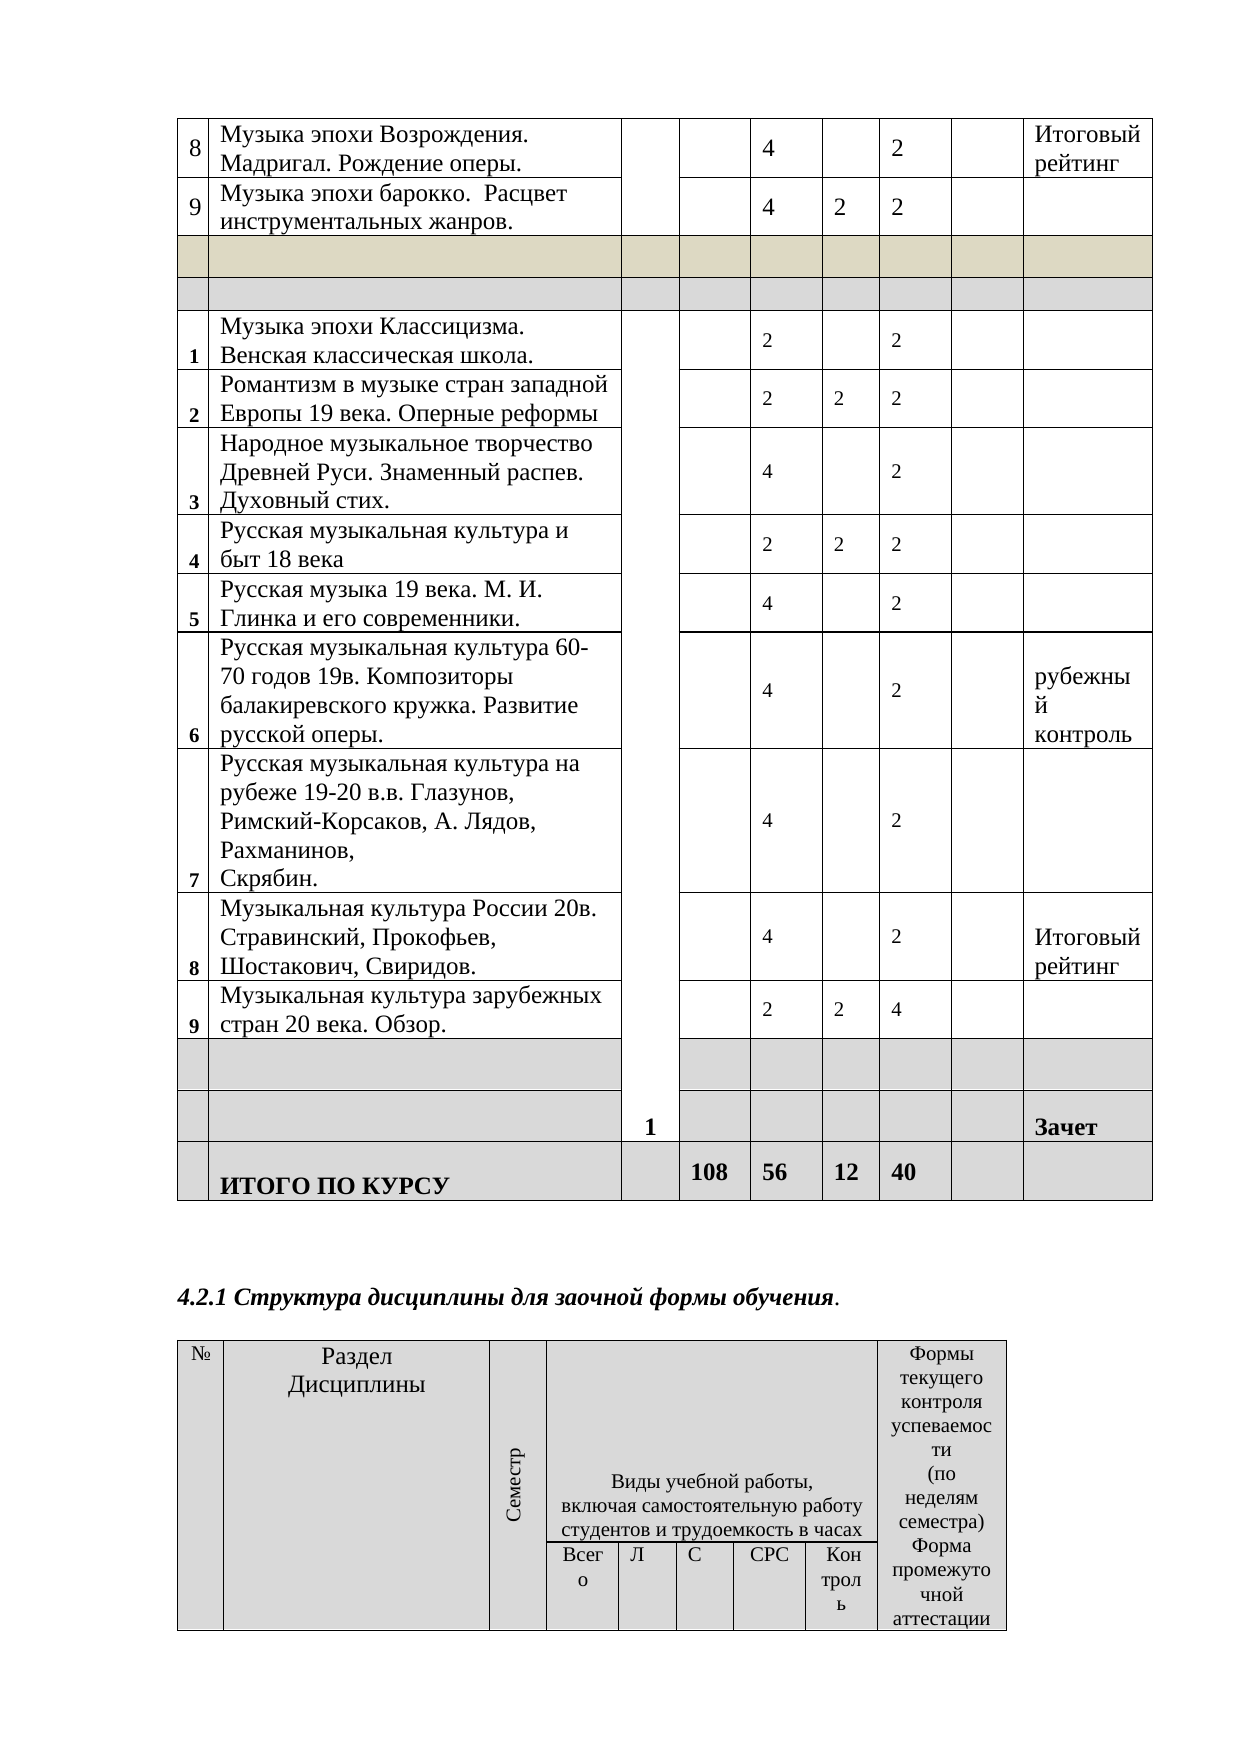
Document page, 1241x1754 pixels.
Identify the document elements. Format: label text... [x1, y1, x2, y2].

table_cell Музыкальная культура зарубежных стран 20 века. Обзор. [209, 981, 621, 1038]
table_cell Контроль [806, 1543, 877, 1629]
table_cell 1 [178, 311, 208, 368]
table_cell [178, 1039, 208, 1089]
text 4.2.1 Структура дисциплины для заочной формы обучения. [177, 1282, 1152, 1311]
table_cell [880, 1091, 951, 1141]
table_cell Русская музыкальная культура на рубеже 19-20 в.в. Глазунов, Римский-Корсаков, А. Лядов, Рахманинов, Скрябин. [209, 749, 621, 892]
table_cell 2 [880, 515, 951, 573]
table_cell 2 [880, 749, 951, 892]
table_cell 2 [880, 428, 951, 514]
table_cell [1024, 574, 1152, 631]
table_cell [680, 311, 750, 368]
table_cell [952, 1039, 1023, 1089]
table_cell 4 [880, 981, 951, 1038]
table_cell 3 [178, 428, 208, 514]
table_cell 2 [751, 311, 822, 368]
table_cell 4 [751, 119, 822, 177]
table_cell [952, 515, 1023, 573]
table_cell Музыка эпохи Классицизма. Венская классическая школа. [209, 311, 621, 368]
table_cell 108 [680, 1142, 750, 1200]
table_cell рубежный контроль [1024, 633, 1152, 747]
table_cell [680, 633, 750, 747]
table_cell 9 [178, 981, 208, 1038]
table_cell [952, 370, 1023, 427]
table_cell Зачет [1024, 1091, 1152, 1141]
table_cell 2 [880, 574, 951, 631]
table_cell [751, 236, 822, 277]
table_cell [680, 119, 750, 177]
table_cell [880, 1039, 951, 1089]
table_cell [952, 236, 1023, 277]
table_cell 8 [178, 893, 208, 979]
table_cell [823, 278, 879, 310]
table_cell [1024, 1142, 1152, 1200]
table_cell [178, 1091, 208, 1141]
table_cell 2 [880, 178, 951, 235]
table_header № [178, 1341, 223, 1629]
table_cell [952, 119, 1023, 177]
table_cell [1024, 1039, 1152, 1089]
table_cell [622, 236, 679, 277]
table_cell [952, 311, 1023, 368]
table_cell 2 [751, 981, 822, 1038]
table_cell [880, 236, 951, 277]
table_header Формы текущего контроля успеваемости (по неделям семестра) Форма промежуточной аттестации (по семестрам) [878, 1341, 1006, 1629]
table_cell [680, 1091, 750, 1141]
table_cell [751, 1039, 822, 1089]
table_cell 2 [823, 370, 879, 427]
table_cell [1024, 428, 1152, 514]
table_cell Итоговый рейтинг [1024, 119, 1152, 177]
table_cell [209, 236, 621, 277]
table_cell 2 [178, 370, 208, 427]
table_cell [1024, 370, 1152, 427]
table_cell 6 [178, 633, 208, 747]
table_cell 2 [880, 311, 951, 368]
table_cell 4 [751, 178, 822, 235]
table_cell 40 [880, 1142, 951, 1200]
table_cell 2 [823, 515, 879, 573]
table_cell [680, 428, 750, 514]
table_cell 12 [823, 1142, 879, 1200]
table_cell [680, 893, 750, 979]
table_cell [823, 1039, 879, 1089]
table_cell 2 [823, 981, 879, 1038]
table_cell [622, 278, 679, 310]
table_cell 4 [751, 633, 822, 747]
table_cell [823, 574, 879, 631]
table_cell [680, 1039, 750, 1089]
table_cell [823, 311, 879, 368]
table_cell [823, 893, 879, 979]
table_cell [1024, 981, 1152, 1038]
table_cell [680, 370, 750, 427]
table_cell [680, 178, 750, 235]
table_cell [680, 236, 750, 277]
table_cell [622, 1142, 679, 1200]
table_cell [823, 119, 879, 177]
table_cell [751, 278, 822, 310]
table_cell 56 [751, 1142, 822, 1200]
table_cell 2 [880, 370, 951, 427]
table_cell [680, 574, 750, 631]
table_header Семестр [490, 1341, 546, 1629]
table_cell 2 [823, 178, 879, 235]
table_cell [823, 749, 879, 892]
table_cell Русская музыкальная культура и быт 18 века [209, 515, 621, 573]
table_cell 2 [751, 515, 822, 573]
table_cell Музыкальная культура России 20в. Стравинский, Прокофьев, Шостакович, Свиридов. [209, 893, 621, 979]
table_cell 5 [178, 574, 208, 631]
table_cell 4 [751, 749, 822, 892]
table_cell [680, 278, 750, 310]
table_cell [178, 1142, 208, 1200]
table_cell Русская музыкальная культура 60-70 годов 19в. Композиторы балакиревского кружка. Развитие русской оперы. [209, 633, 621, 747]
table_cell Русская музыка 19 века. М. И. Глинка и его современники. [209, 574, 621, 631]
table_cell [952, 893, 1023, 979]
table_cell [952, 633, 1023, 747]
table_cell [823, 236, 879, 277]
table_cell 4 [751, 428, 822, 514]
table_cell [952, 749, 1023, 892]
table_cell 4 [178, 515, 208, 573]
table_cell [952, 574, 1023, 631]
table_cell [952, 1091, 1023, 1141]
table_cell [880, 278, 951, 310]
table_cell [1024, 311, 1152, 368]
table_cell 9 [178, 178, 208, 235]
table_cell [823, 428, 879, 514]
table_cell [751, 1091, 822, 1141]
table_cell С [677, 1543, 733, 1629]
table_cell [952, 278, 1023, 310]
table_cell СРС [734, 1543, 805, 1629]
table_cell Народное музыкальное творчество Древней Руси. Знаменный распев. Духовный стих. [209, 428, 621, 514]
table_cell Итоговый рейтинг [1024, 893, 1152, 979]
table_cell [680, 749, 750, 892]
table_cell 2 [880, 893, 951, 979]
table_cell 2 [880, 633, 951, 747]
table_cell [1024, 278, 1152, 310]
table_cell [209, 278, 621, 310]
table_cell [823, 1091, 879, 1141]
table_cell 4 [751, 893, 822, 979]
table_cell 2 [751, 370, 822, 427]
table_header Виды учебной работы, включая самостоятельную работу студентов и трудоемкость в часах [547, 1341, 877, 1541]
table_cell [1024, 749, 1152, 892]
table_cell [952, 178, 1023, 235]
table_cell [1024, 515, 1152, 573]
table_cell 2 [880, 119, 951, 177]
table_cell [1024, 236, 1152, 277]
table_cell 1 [622, 311, 679, 1141]
table_header Раздел Дисциплины [224, 1341, 489, 1629]
table_cell Музыка эпохи барокко. Расцвет инструментальных жанров. [209, 178, 621, 235]
table_cell 7 [178, 749, 208, 892]
table_cell [178, 278, 208, 310]
table_cell [823, 633, 879, 747]
table_cell 8 [178, 119, 208, 177]
table_cell [209, 1091, 621, 1141]
table_cell [178, 236, 208, 277]
table_cell [209, 1039, 621, 1089]
table_cell [680, 515, 750, 573]
table_cell [952, 428, 1023, 514]
table_cell Музыка эпохи Возрождения. Мадригал. Рождение оперы. [209, 119, 621, 177]
table_cell ИТОГО ПО КУРСУ [209, 1142, 621, 1200]
table_cell Л [619, 1543, 676, 1629]
table_cell [680, 981, 750, 1038]
table_cell 4 [751, 574, 822, 631]
table_cell [1024, 178, 1152, 235]
table_cell [952, 981, 1023, 1038]
table_cell Романтизм в музыке стран западной Европы 19 века. Оперные реформы [209, 370, 621, 427]
table_cell [952, 1142, 1023, 1200]
table_cell Всего [547, 1543, 618, 1629]
